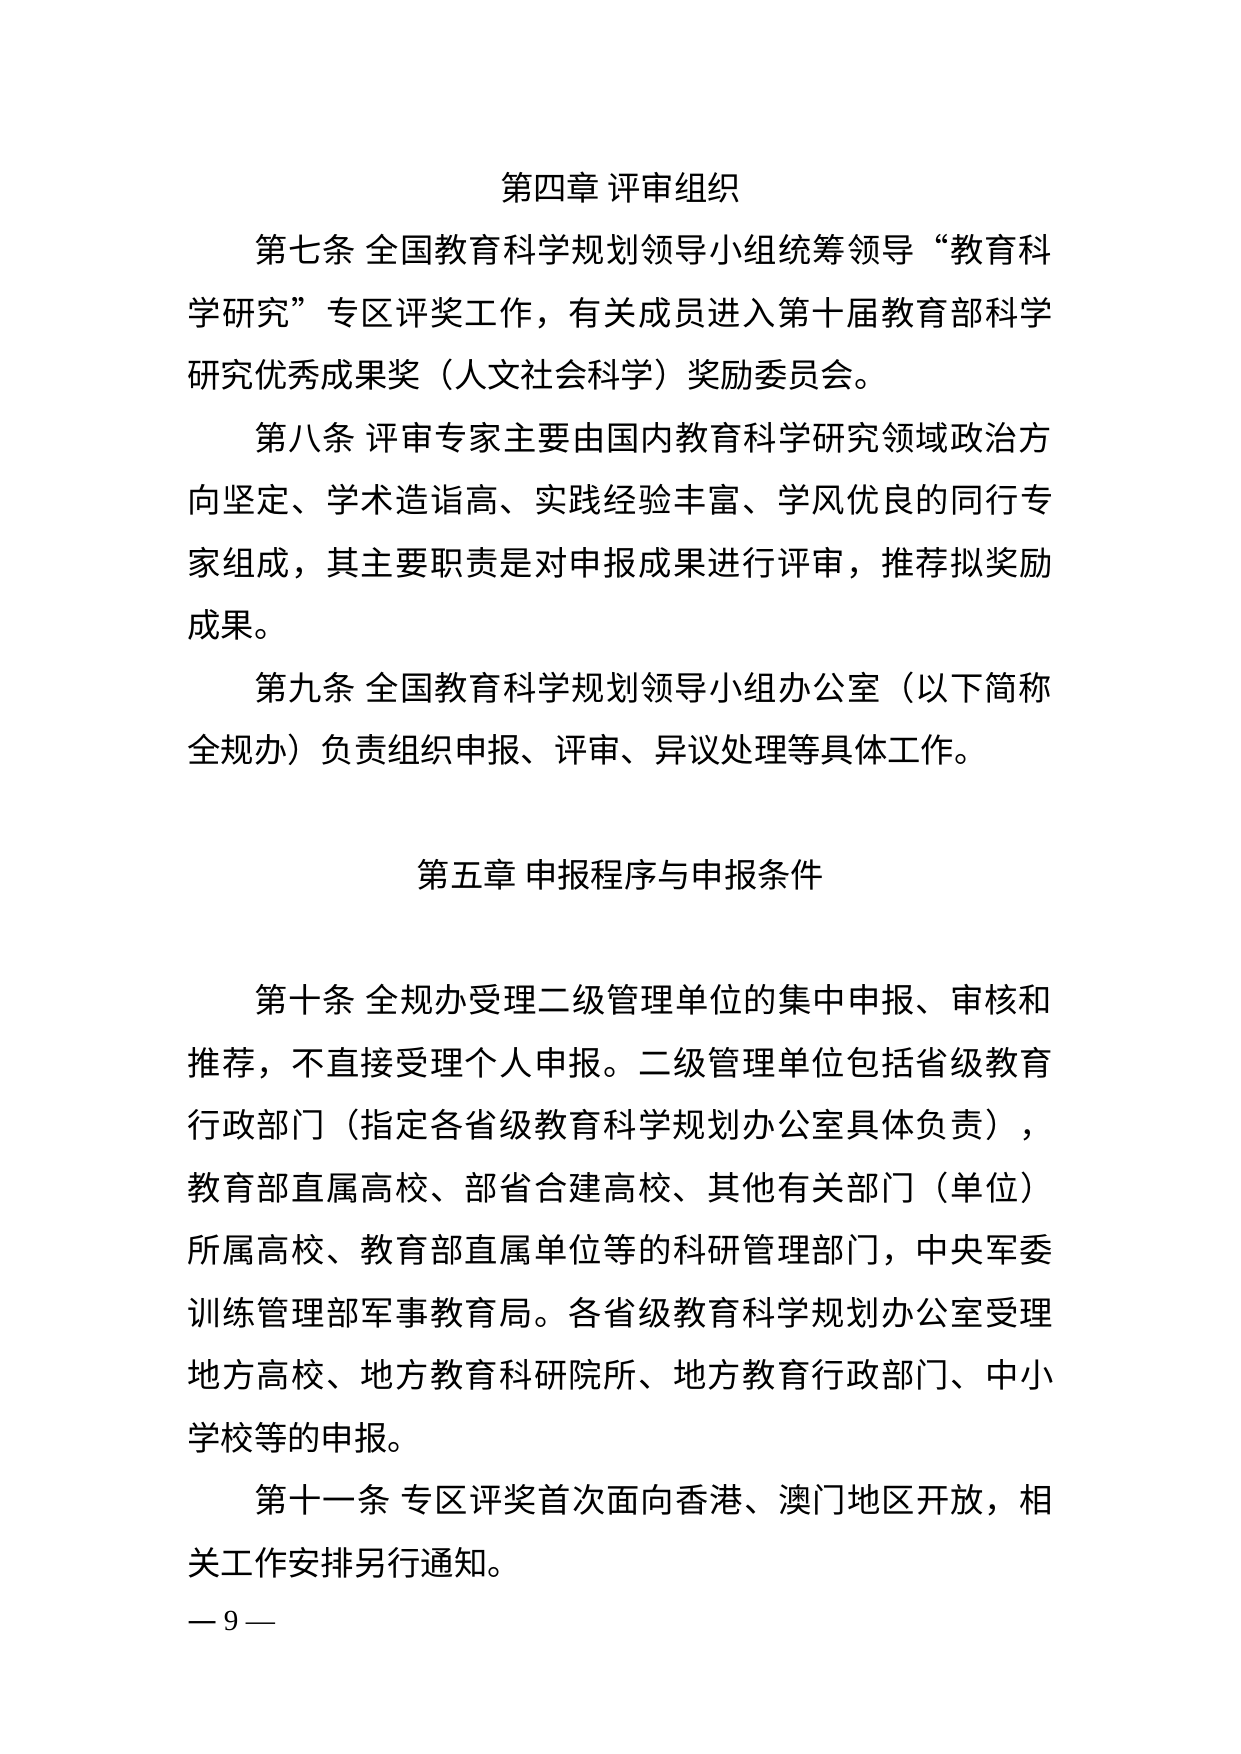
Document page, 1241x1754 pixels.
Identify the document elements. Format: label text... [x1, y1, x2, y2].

list 评审组织 [187, 150, 1053, 212]
text 第十一条 专区评奖首次面向香港、澳门地区开放，相关工作安排另行通知。 [187, 1462, 1053, 1587]
list 申报程序与申报条件 [187, 837, 1053, 900]
text 第七条 全国教育科学规划领导小组统筹领导“教育科学研究”专区评奖工作，有关成员进入第十届教育部科学研究优秀成果奖（人文社会科学）奖励委员会。 [187, 212, 1053, 400]
text 第九条 全国教育科学规划领导小组办公室（以下简称全规办）负责组织申报、评审、异议处理等具体工作。 [187, 650, 1053, 775]
text 第十条 全规办受理二级管理单位的集中申报、审核和推荐，不直接受理个人申报。二级管理单位包括省级教育行政部门（指定各省级教育科学规划办公室具体负责），教育部直属高校、部省合建高校、其他有关部门（单位）所属高校、教育部直属单位等的科研管理部门，中央军委训练管理部军事教育局。各省级教育科学规划办公室受理地方高校、地方教育科研院所、地方教育行政部门、中小学校等的申报。 [187, 962, 1053, 1462]
text 第八条 评审专家主要由国内教育科学研究领域政治方向坚定、学术造诣高、实践经验丰富、学风优良的同行专家组成，其主要职责是对申报成果进行评审，推荐拟奖励成果。 [187, 400, 1053, 650]
